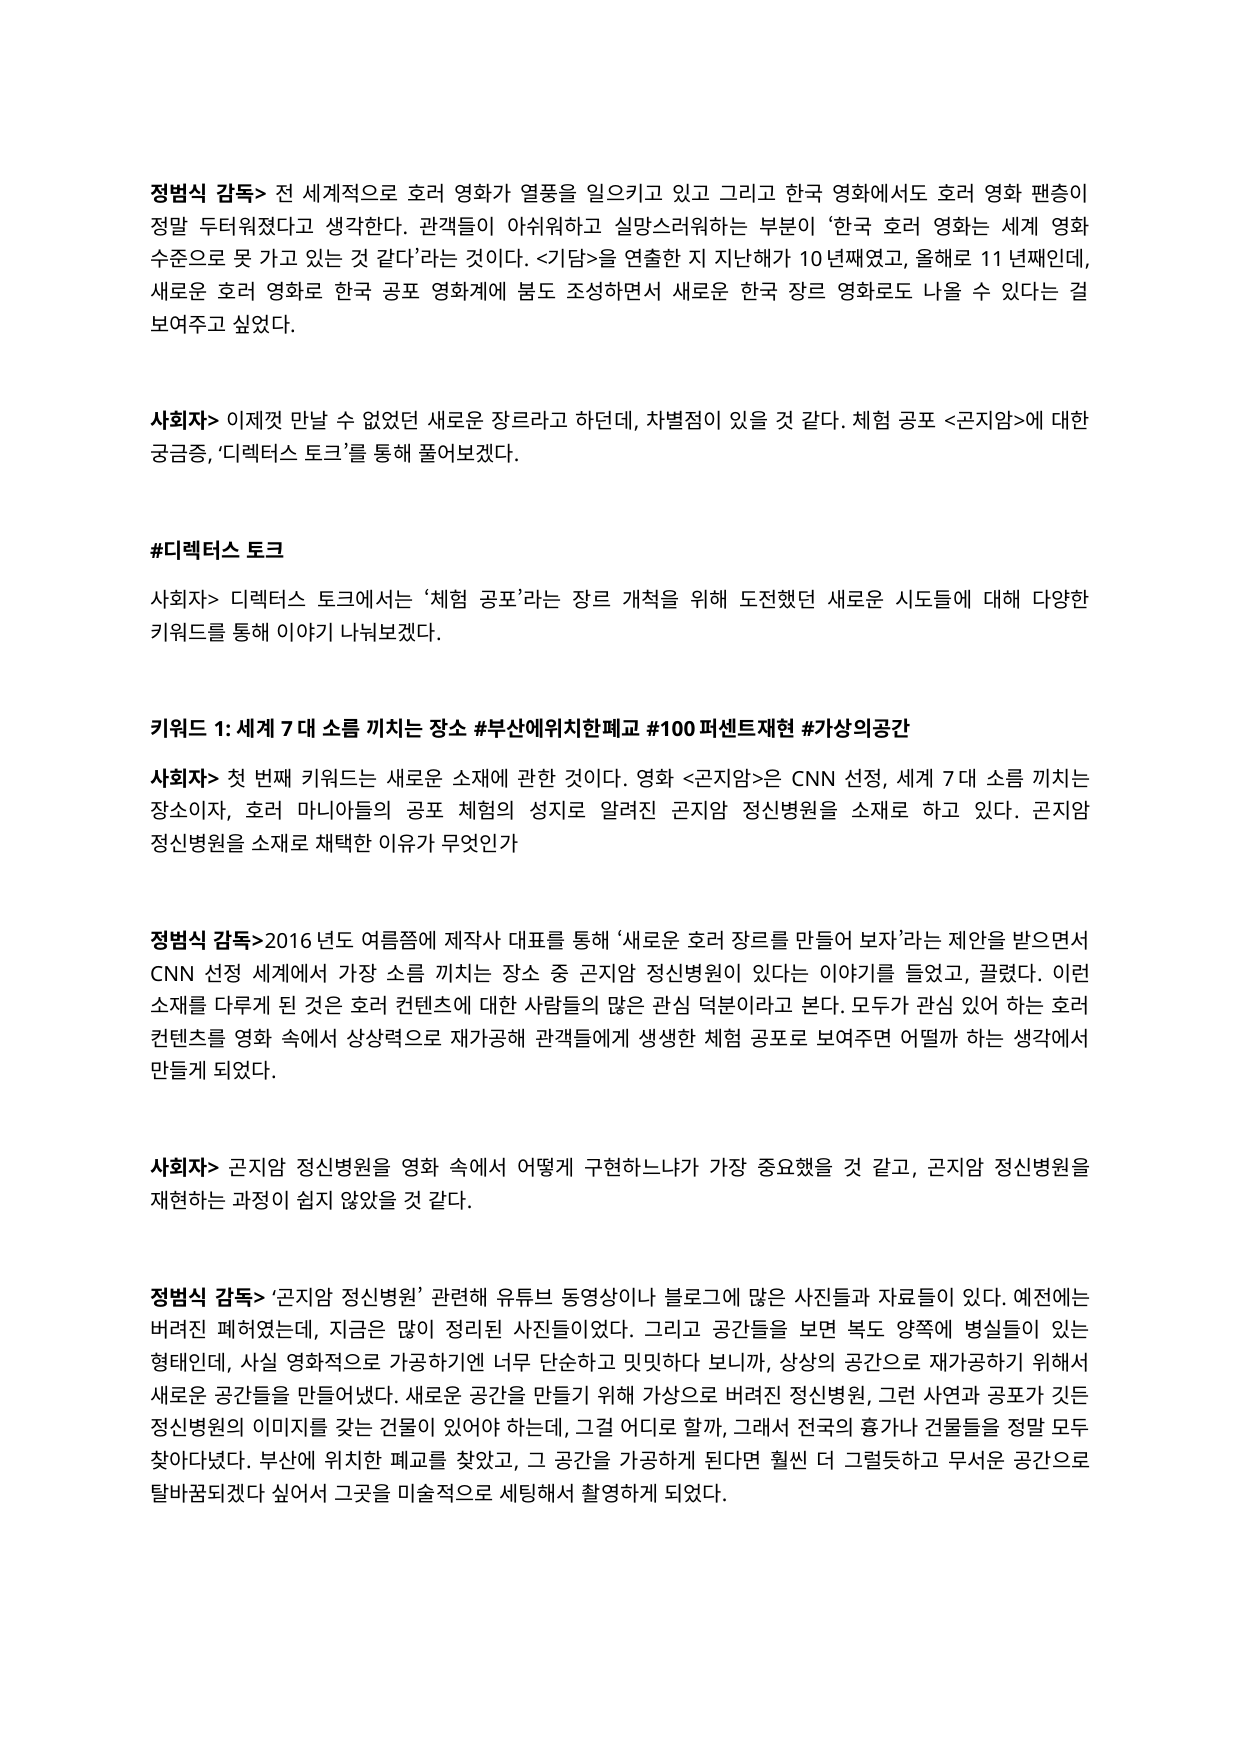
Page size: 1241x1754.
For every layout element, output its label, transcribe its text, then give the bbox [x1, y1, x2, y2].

text 정범식 감독> 2016년도 여름쯤에 제작사 대표를 통해 ‘새로운 호러 장르를 만들어 보자’라는 제안을 받으면서 CNN 선정 세계에서 가장 소름 끼치는 장소 중 곤지암 정신병원이 있다는 이야기를 들었고, 끌렸다. 이런 소재를 다루게 된 것은 호러 컨텐츠에 대한 사람들의 많은 관심 덕분이라고 본다. 모두가 관심 있어 하는 호러 컨텐츠를 영화 속에서 상상력으로 재가공해 관객들에게 생생한 체험 공포로 보여주면 어떨까 하는 생각에서 만들게 되었다. [150, 924, 1090, 1085]
text 키워드 1: 세계 7대 소름 끼치는 장소 #부산에위치한폐교 #100퍼센트재현 #가상의공간 [150, 713, 1090, 743]
text 정범식 감독> ‘곤지암 정신병원’ 관련해 유튜브 동영상이나 블로그에 많은 사진들과 자료들이 있다. 예전에는 버려진 폐허였는데, 지금은 많이 정리된 사진들이었다. 그리고 공간들을 보면 복도 양쪽에 병실들이 있는 형태인데, 사실 영화적으로 가공하기엔 너무 단순하고 밋밋하다 보니까, 상상의 공간으로 재가공하기 위해서 새로운 공간들을 만들어냈다. 새로운 공간을 만들기 위해 가상으로 버려진 정신병원, 그런 사연과 공포가 깃든 정신병원의 이미지를 갖는 건물이 있어야 하는데, 그걸 어디로 할까, 그래서 전국의 흉가나 건물들을 정말 모두 찾아다녔다. 부산에 위치한 폐교를 찾았고, 그 공간을 가공하게 된다면 훨씬 더 그럴듯하고 무서운 공간으로 탈바꿈되겠다 싶어서 그곳을 미술적으로 세팅해서 촬영하게 되었다. [150, 1281, 1090, 1507]
text 정범식 감독> 전 세계적으로 호러 영화가 열풍을 일으키고 있고 그리고 한국 영화에서도 호러 영화 팬층이 정말 두터워졌다고 생각한다. 관객들이 아쉬워하고 실망스러워하는 부분이 ‘한국 호러 영화는 세계 영화 수준으로 못 가고 있는 것 같다’라는 것이다. <기담>을 연출한 지 지난해가 10년째였고, 올해로 11년째인데, 새로운 호러 영화로 한국 공포 영화계에 붐도 조성하면서 새로운 한국 장르 영화로도 나올 수 있다는 걸 보여주고 싶었다. [150, 177, 1090, 338]
text #디렉터스 토크 [150, 534, 1090, 564]
text 사회자> 첫 번째 키워드는 새로운 소재에 관한 것이다. 영화 <곤지암>은 CNN 선정, 세계 7대 소름 끼치는 장소이자, 호러 마니아들의 공포 체험의 성지로 알려진 곤지암 정신병원을 소재로 하고 있다. 곤지암 정신병원을 소재로 채택한 이유가 무엇인가 [150, 762, 1090, 858]
text 사회자> 이제껏 만날 수 없었던 새로운 장르라고 하던데, 차별점이 있을 것 같다. 체험 공포 <곤지암>에 대한 궁금증, ‘디렉터스 토크’를 통해 풀어보겠다. [150, 404, 1090, 468]
text 사회자> 디렉터스 토크에서는 ‘체험 공포’라는 장르 개척을 위해 도전했던 새로운 시도들에 대해 다양한 키워드를 통해 이야기 나눠보겠다. [150, 583, 1090, 646]
text 사회자> 곤지암 정신병원을 영화 속에서 어떻게 구현하느냐가 가장 중요했을 것 같고, 곤지암 정신병원을 재현하는 과정이 쉽지 않았을 것 같다. [150, 1151, 1090, 1214]
